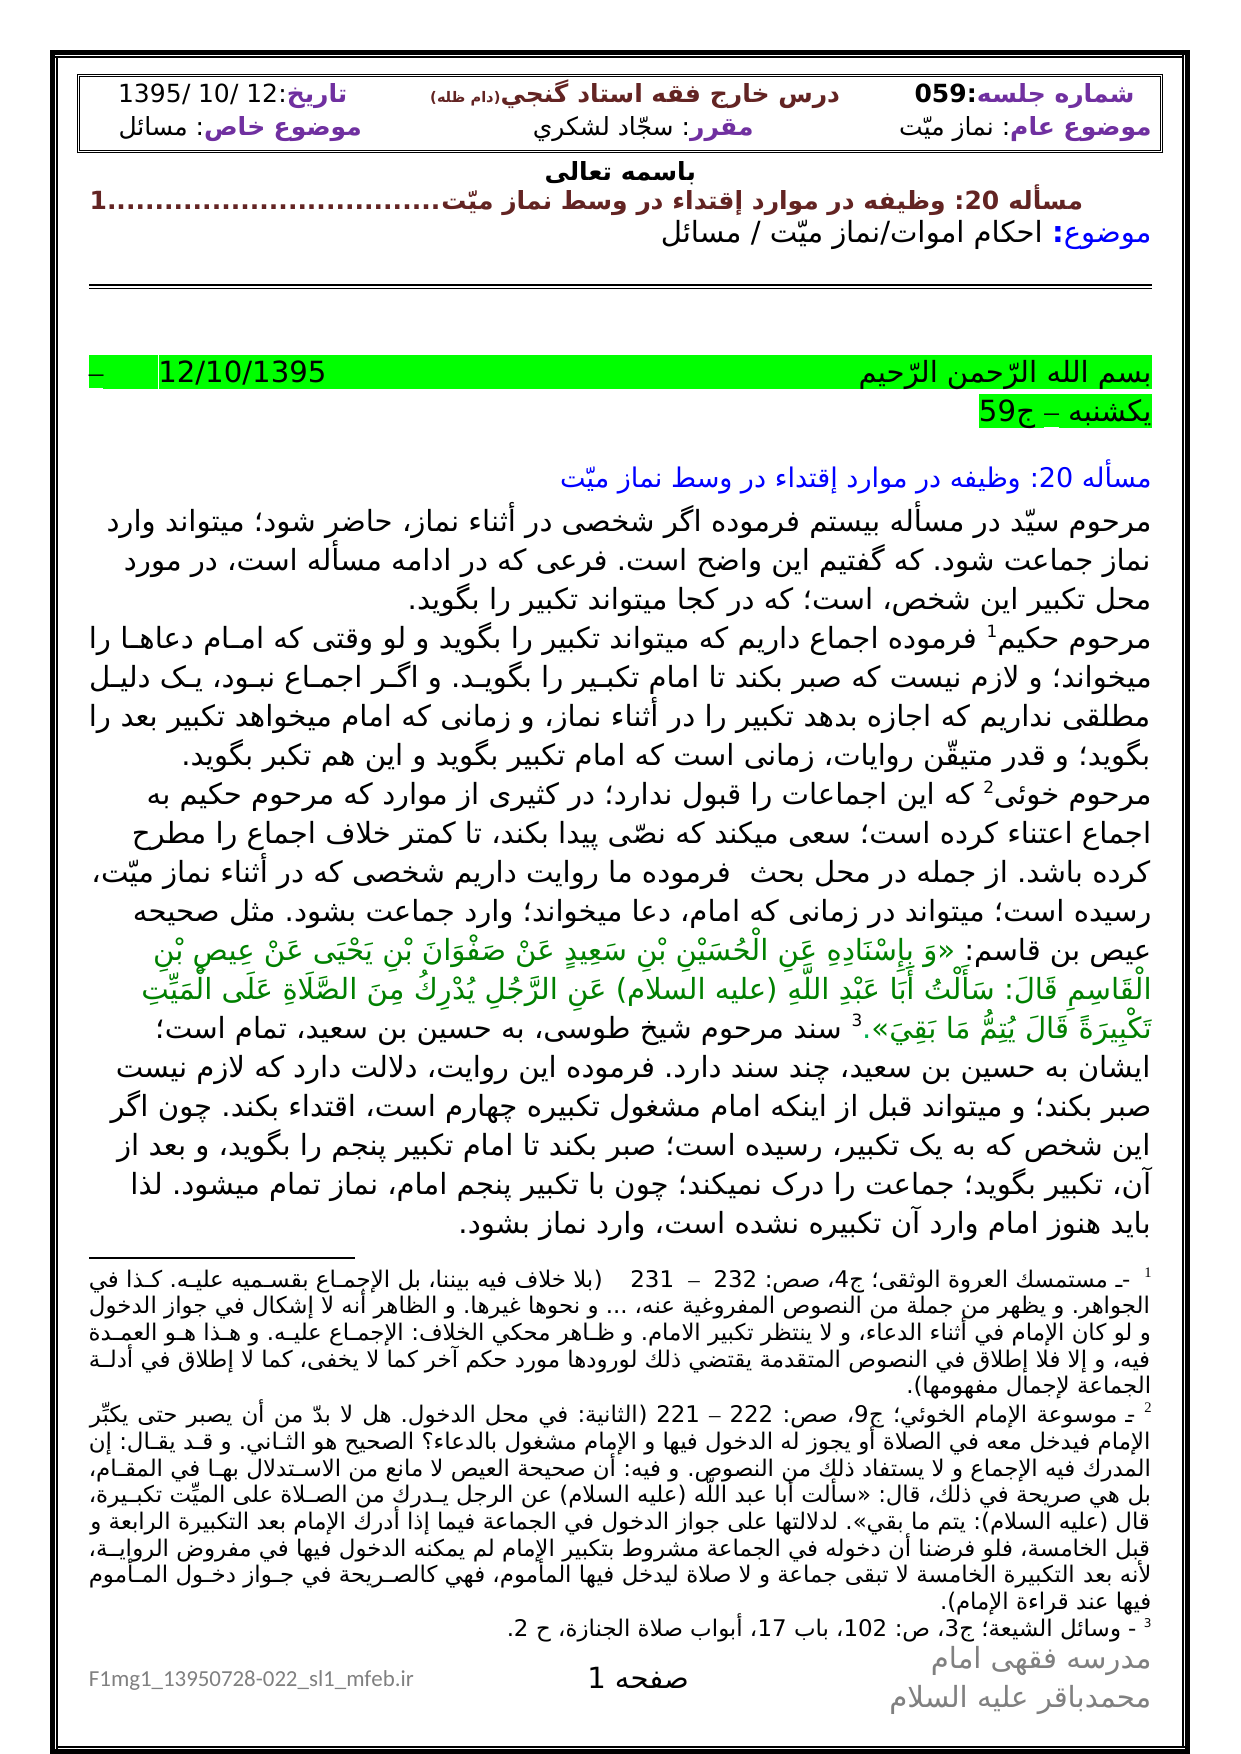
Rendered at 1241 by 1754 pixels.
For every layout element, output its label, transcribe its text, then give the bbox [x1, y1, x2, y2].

text باسمه تعالی [89, 157, 1152, 186]
text مرحوم حکیم فرموده اجماع داریم که میتواند تکبیر را بگوید و لو وقتی که امام دعاها را میخواند؛ و لازم نیست که صبر بکند تا امام تکبیر را بگوید. و اگر اجماع نبود، یک دلیل مطلقی نداریم که اجازه بدهد تکبیر را در أثناء نماز، و زمانی که امام میخواهد تکبیر بعد را بگوید؛ و قدر متیقّن روایات، زمانی است که امام تکبیر بگوید و این هم تکبر بگوید. [89, 622, 1152, 772]
text موضوع: احکام اموات/نماز میّت / مسائل [89, 215, 1152, 249]
text بسم الله الرّحمن الرّحیم 12/10/1395 – یکشنبه – ج59 [89, 355, 1152, 428]
text مسأله 20: وظیفه در موارد إقتداء در وسط نماز میّت 1 [89, 186, 1083, 215]
text مرحوم سیّد در مسأله بیستم فرموده اگر شخصی در أثناء نماز، حاضر شود؛ میتواند وارد نماز جماعت شود. که گفتیم این واضح است. فرعی که در ادامه مسأله است، در مورد محل تکبیر این شخص، است؛ که در کجا میتواند تکبیر را بگوید. [89, 505, 1152, 617]
text مرحوم خوئی که این اجماعات را قبول ندارد؛ در کثیری از موارد که مرحوم حکیم به اجماع اعتناء کرده است؛ سعی میکند که نصّی پیدا بکند، تا کمتر خلاف اجماع را مطرح کرده باشد. از جمله در محل بحث فرموده ما روایت داریم شخصی که در أثناء نماز میّت، رسیده است؛ میتواند در زمانی که امام، دعا میخواند؛ وارد جماعت بشود. مثل صحیحه عیص بن قاسم: «وَ بِإِسْنَادِهِ عَنِ الْحُسَيْنِ بْنِ سَعِيدٍ عَنْ صَفْوَانَ بْنِ يَحْيَى عَنْ عِيصِ بْنِ الْقَاسِمِ قَالَ: سَأَلْتُ أَبَا عَبْدِ اللَّهِ (علیه السلام) عَنِ الرَّجُلِ يُدْرِكُ مِنَ الصَّلَاةِ عَلَى الْمَيِّتِ تَكْبِيرَةً قَالَ يُتِمُّ مَا بَقِيَ». سند مرحوم شیخ طوسی، به حسین بن سعید، تمام است؛ ایشان به حسین بن سعید، چند سند دارد. فرموده این روایت، دلالت دارد که لازم نیست صبر بکند؛ و میتواند قبل از اینکه امام مشغول تکبیره چهارم است، اقتداء بکند. چون اگر این شخص که به یک تکبیر، رسیده است؛ صبر بکند تا امام تکبیر پنجم را بگوید، و بعد از آن، تکبیر بگوید؛ جماعت را درک نمیکند؛ چون با تکبیر پنجم امام، نماز تمام میشود. لذا باید هنوز امام وارد آن تکبیره نشده است، وارد نماز بشود. [89, 777, 1152, 1240]
subtitle مسأله 20: وظیفه در موارد إقتداء در وسط نماز میّت [89, 462, 1152, 494]
